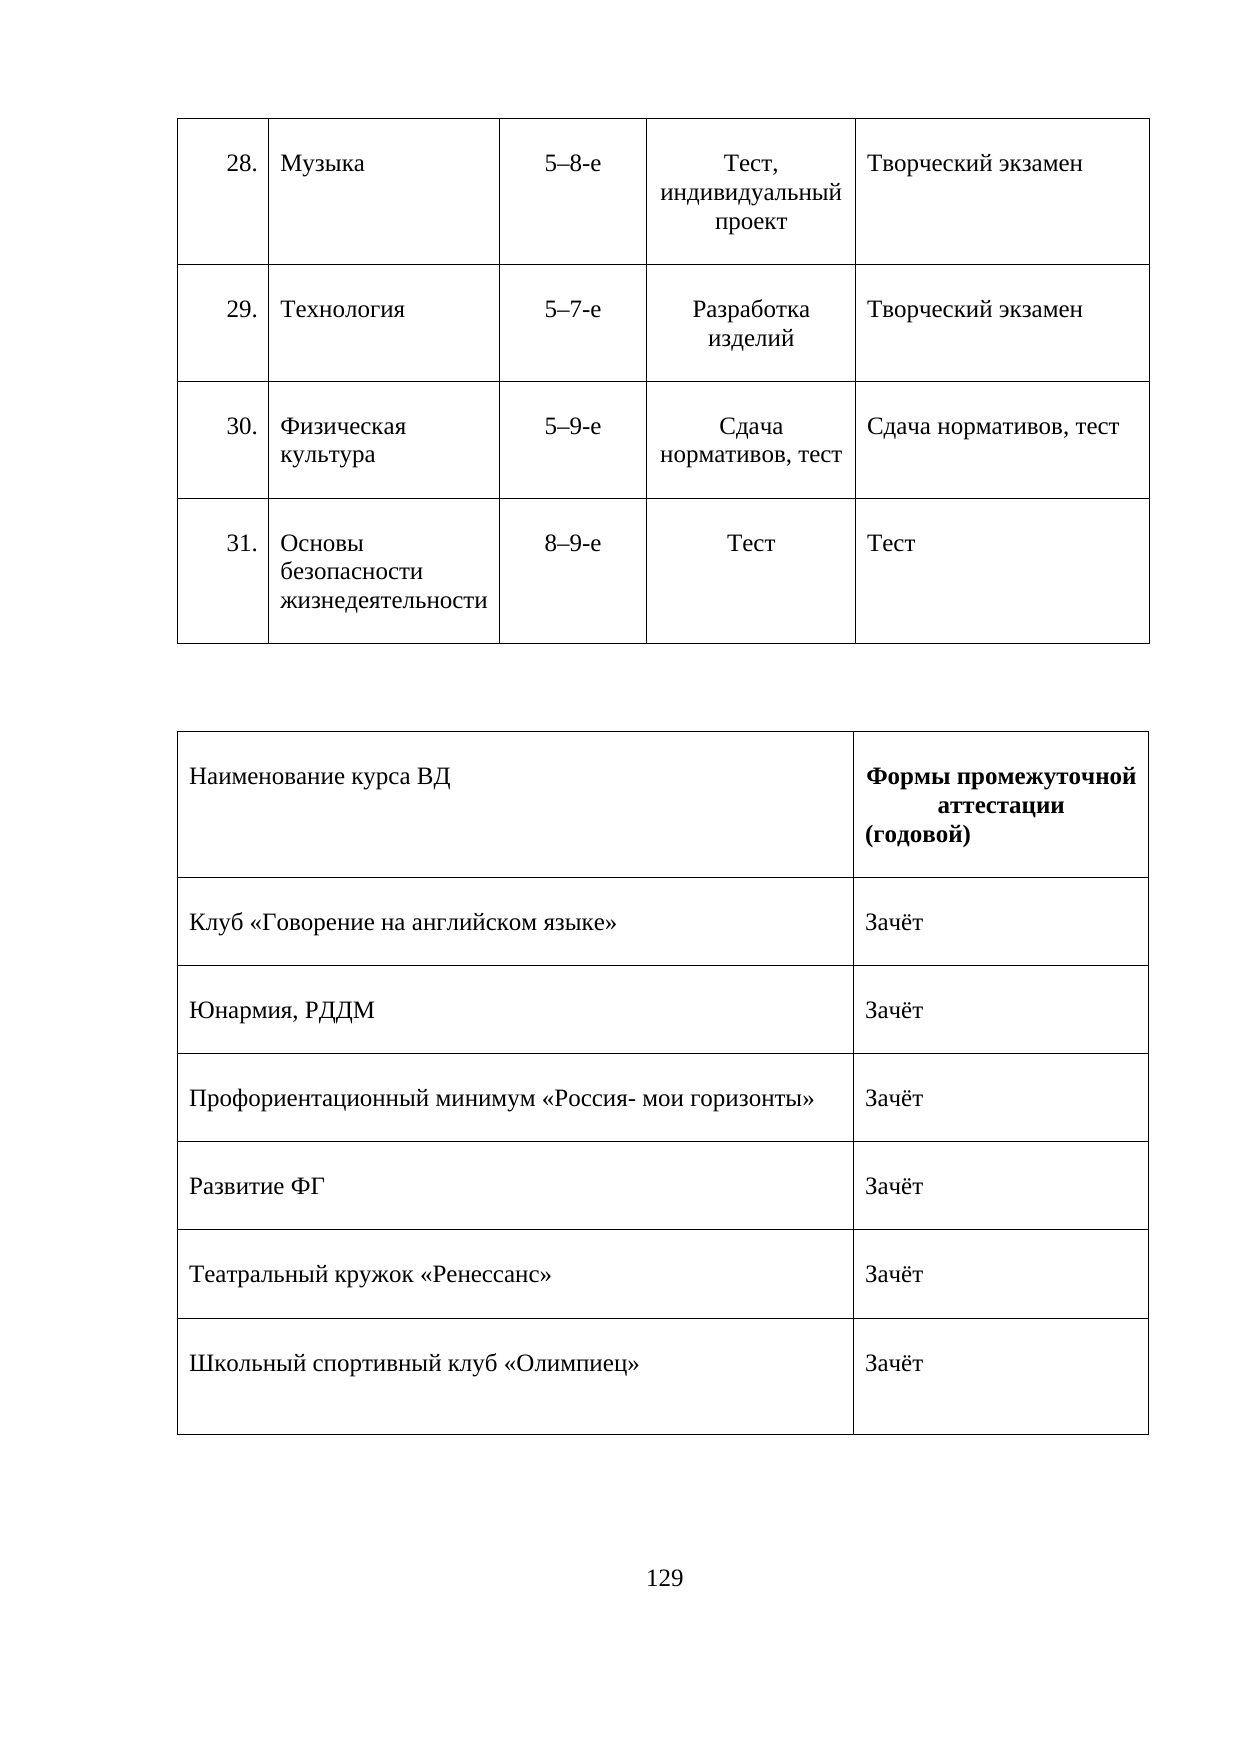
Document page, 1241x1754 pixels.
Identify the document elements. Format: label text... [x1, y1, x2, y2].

table_cell 8–9-е [500, 499, 646, 643]
table_cell Основы безопасности жизнедеятельности [269, 499, 499, 643]
table_header Наименование курса ВД [178, 732, 853, 877]
table_cell Творческий экзамен [856, 265, 1149, 381]
table_cell 5–8-е [500, 119, 646, 264]
table_cell Зачёт [854, 878, 1148, 965]
table_cell Клуб «Говорение на английском языке» [178, 878, 853, 965]
table_cell Разработка изделий [647, 265, 855, 381]
table_cell Физическая культура [269, 382, 499, 497]
table_cell Зачёт [854, 1319, 1148, 1434]
table_cell Тест [856, 499, 1149, 643]
table_cell 5–9-е [500, 382, 646, 497]
table_cell Зачёт [854, 1054, 1148, 1141]
table_cell Зачёт [854, 966, 1148, 1053]
table_cell Сдача нормативов, тест [647, 382, 855, 497]
table_cell 5–7-е [500, 265, 646, 381]
table_cell [178, 382, 268, 497]
table_cell Зачёт [854, 1142, 1148, 1229]
table_cell Школьный спортивный клуб «Олимпиец» [178, 1319, 853, 1434]
table_cell Творческий экзамен [856, 119, 1149, 264]
table_cell Юнармия, РДДМ [178, 966, 853, 1053]
table_cell Профориентационный минимум «Россия- мои горизонты» [178, 1054, 853, 1141]
table_cell Сдача нормативов, тест [856, 382, 1149, 497]
table_cell [178, 265, 268, 381]
table_cell Развитие ФГ [178, 1142, 853, 1229]
table_cell Зачёт [854, 1230, 1148, 1317]
table_cell Музыка [269, 119, 499, 264]
table_cell Технология [269, 265, 499, 381]
table_cell Тест, индивидуальный проект [647, 119, 855, 264]
table_cell Тест [647, 499, 855, 643]
table_cell [178, 499, 268, 643]
table_cell Театральный кружок «Ренессанс» [178, 1230, 853, 1317]
table_cell [178, 119, 268, 264]
table_header Формы промежуточной аттестации (годовой) [854, 732, 1148, 877]
